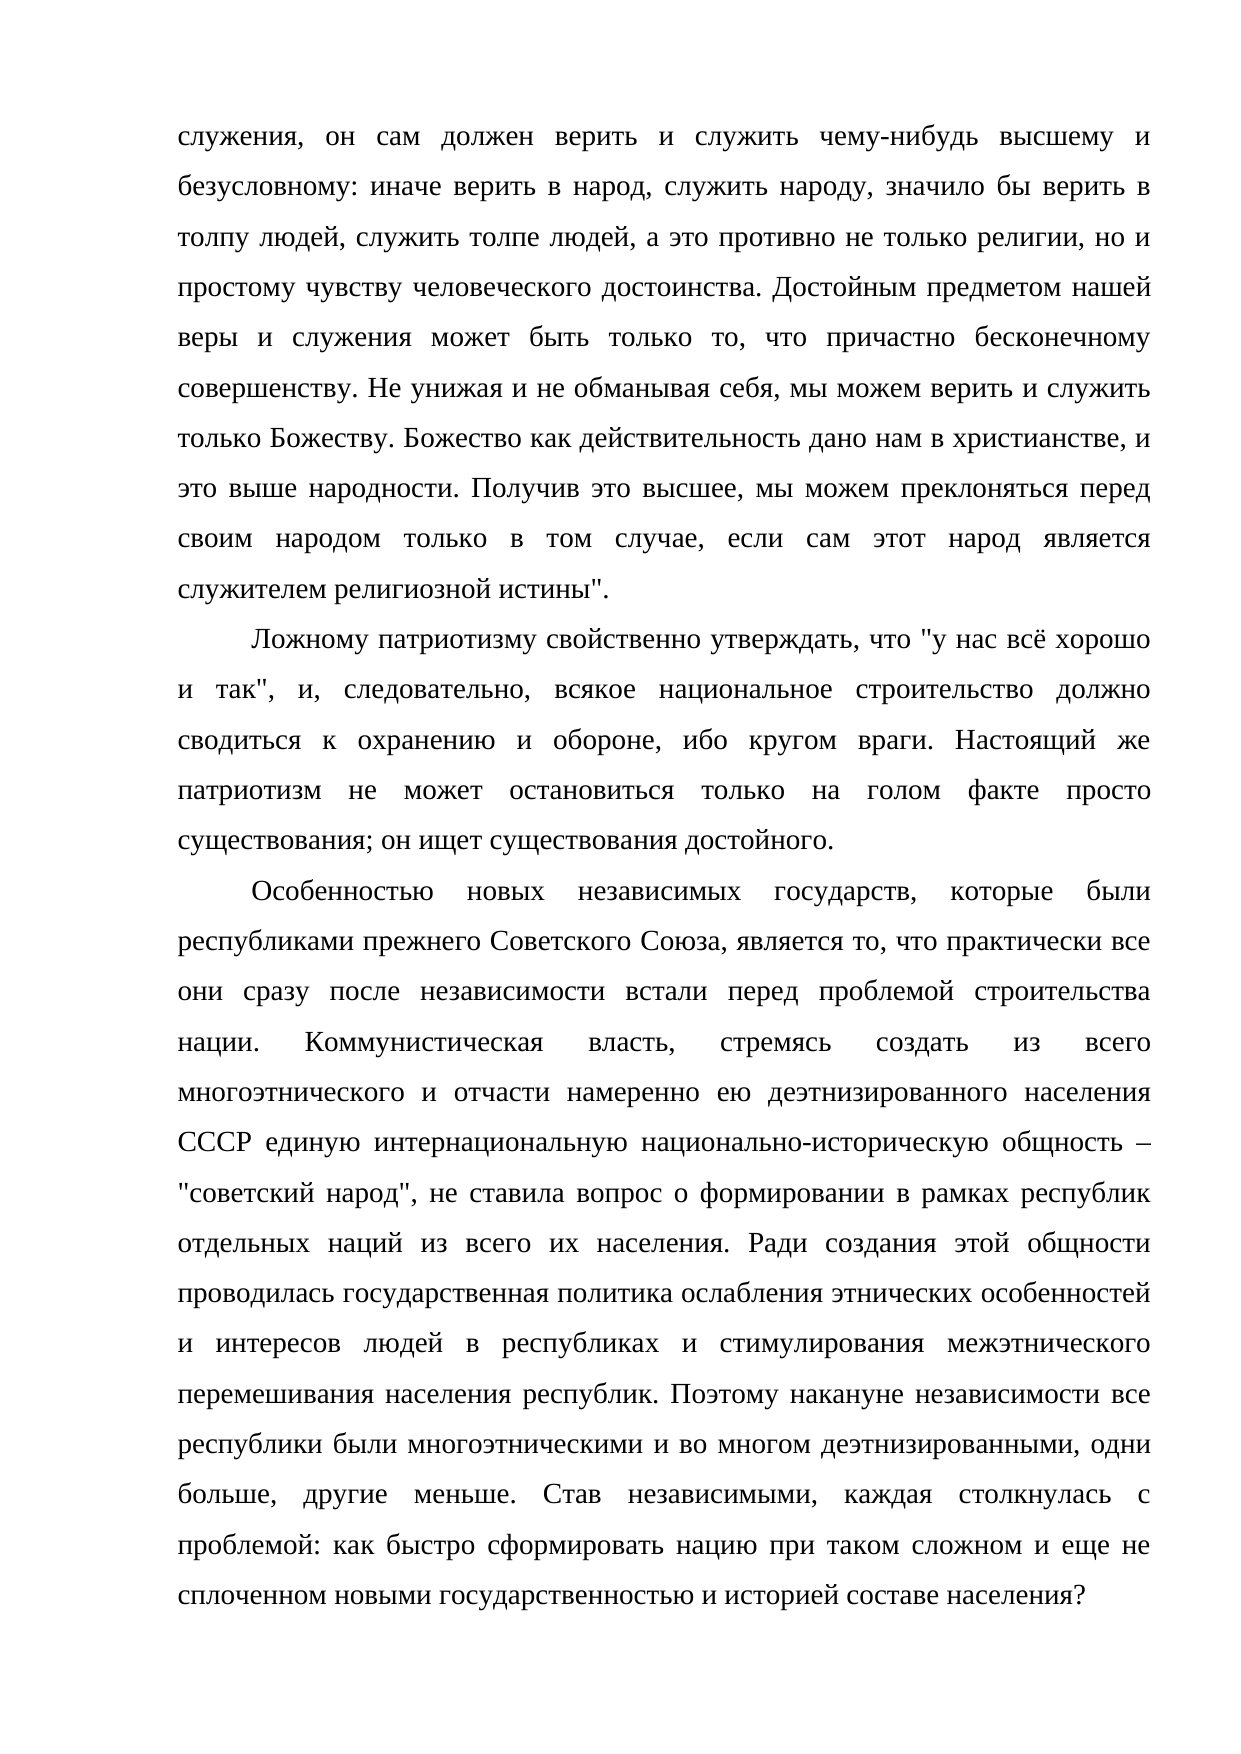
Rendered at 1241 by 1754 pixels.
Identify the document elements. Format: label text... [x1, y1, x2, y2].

text Ложному патриотизму свойственно утверждать, что "у нас всё хорошо и так", и, следовательно, всякое национальное строительство должно сводиться к охранению и обороне, ибо кругом враги. Настоящий же патриотизм не может остановиться только на голом факте просто существования; он ищет существования достойного. [177, 621, 1152, 856]
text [177, 118, 1152, 604]
text Особенностью новых независимых государств, которые были республиками прежнего Советского Союза, является то, что практически все они сразу после независимости встали перед проблемой строительства нации. Коммунистическая власть, стремясь создать из всего многоэтнического и отчасти намеренно ею деэтнизированного населения СССР единую интернациональную национально-историческую общность – "советский народ", не ставила вопрос о формировании в рамках республик отдельных наций из всего их населения. Ради создания этой общности проводилась государственная политика ослабления этнических особенностей и интересов людей в республиках и стимулирования межэтнического перемешивания населения республик. Поэтому накануне независимости все республики были многоэтническими и во многом деэтнизированными, одни больше, другие меньше. Став независимыми, каждая столкнулась с проблемой: как быстро сформировать нацию при таком сложном и еще не сплоченном новыми государственностью и историей составе населения? [177, 873, 1152, 1611]
